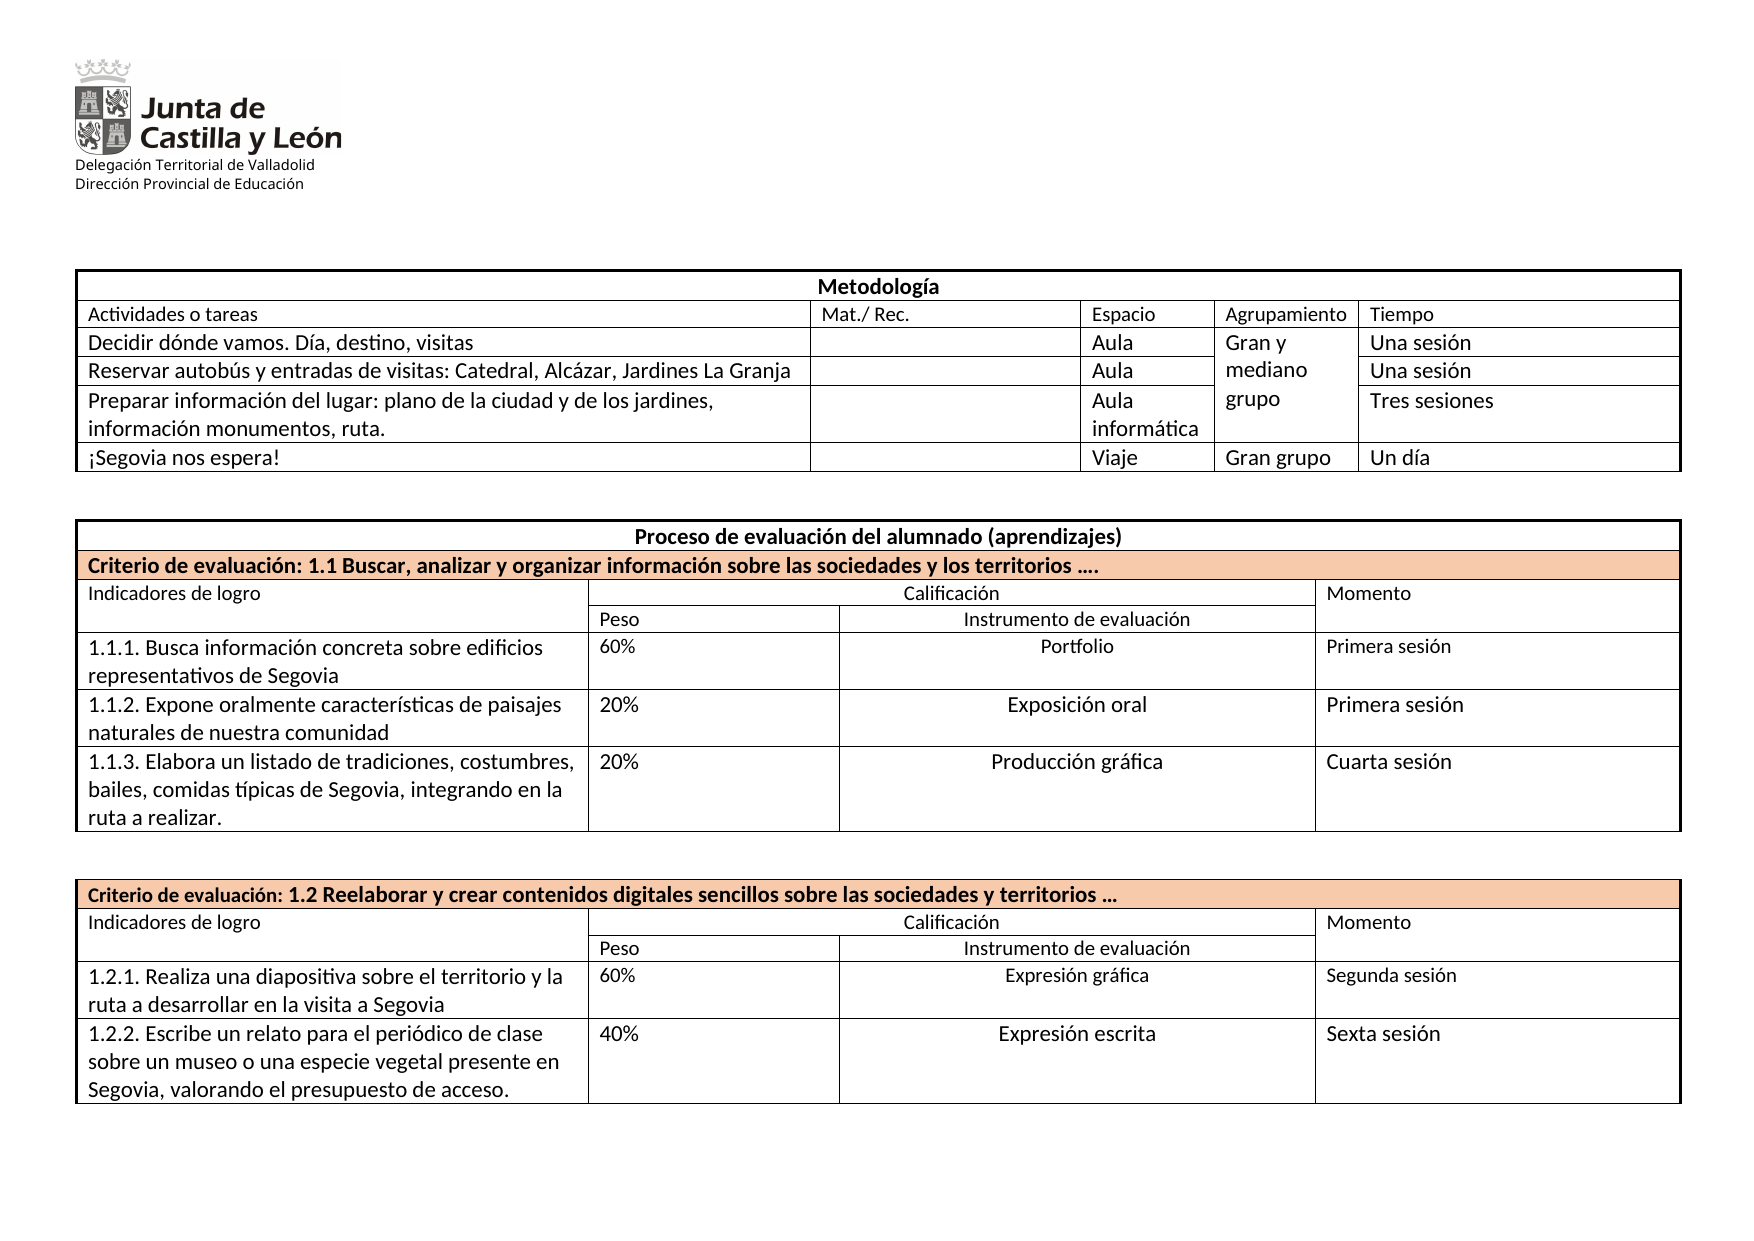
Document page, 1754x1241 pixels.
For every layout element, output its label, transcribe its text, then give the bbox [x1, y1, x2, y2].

table_cell Gran y mediano grupo [1215, 328, 1358, 442]
table_cell Expresión gráfica [840, 962, 1315, 1018]
table_cell Viaje [1081, 443, 1214, 471]
table_cell Un día [1359, 443, 1679, 471]
table_cell Tres sesiones [1359, 386, 1679, 442]
table_cell Expresión escrita [840, 1019, 1315, 1103]
table_header Proceso de evaluación del alumnado (aprendizajes) [78, 522, 1679, 550]
picture [75, 59, 342, 155]
table_cell 20% [589, 690, 839, 746]
table_cell 1.1.1. Busca información concreta sobre edificios representativos de Segovia [78, 633, 588, 689]
table_cell Primera sesión [1316, 633, 1679, 689]
table_cell Portfolio [840, 633, 1315, 689]
table_cell Indicadores de logro [78, 909, 588, 961]
table_cell 1.2.1. Realiza una diapositiva sobre el territorio y la ruta a desarrollar en la visita a Segovia [78, 962, 588, 1018]
table_cell Cuarta sesión [1316, 747, 1679, 831]
table_cell ¡Segovia nos espera! [78, 443, 810, 471]
table_cell Indicadores de logro [78, 580, 588, 632]
table_cell 1.2.2. Escribe un relato para el periódico de clase sobre un museo o una especie vegetal presente en Segovia, valorando el presupuesto de acceso. [78, 1019, 588, 1103]
table_cell 1.1.3. Elabora un listado de tradiciones, costumbres, bailes, comidas típicas de Segovia, integrando en la ruta a realizar. [78, 747, 588, 831]
table_cell Criterio de evaluación: 1.1 Buscar, analizar y organizar información sobre las sociedades y los territorios …. [78, 551, 1679, 579]
table_cell Agrupamiento [1215, 301, 1358, 327]
table_cell 60% [589, 962, 839, 1018]
table_header Metodología [78, 272, 1679, 300]
table_cell Sexta sesión [1316, 1019, 1679, 1103]
table_cell Aula informática [1081, 386, 1214, 442]
table_cell Exposición oral [840, 690, 1315, 746]
table_cell 1.1.2. Expone oralmente características de paisajes naturales de nuestra comunidad [78, 690, 588, 746]
table_cell [811, 443, 1080, 471]
table_cell Segunda sesión [1316, 962, 1679, 1018]
table_cell 20% [589, 747, 839, 831]
table_cell Aula [1081, 328, 1214, 356]
table_cell Momento [1316, 580, 1679, 632]
table_cell Decidir dónde vamos. Día, destino, visitas [78, 328, 810, 356]
table_cell 60% [589, 633, 839, 689]
table_cell Instrumento de evaluación [840, 606, 1315, 632]
table_cell Actividades o tareas [78, 301, 810, 327]
table_cell Peso [589, 936, 839, 961]
table_cell Gran grupo [1215, 443, 1358, 471]
table_cell 40% [589, 1019, 839, 1103]
table_cell Calificación [589, 909, 1315, 934]
table_cell Primera sesión [1316, 690, 1679, 746]
table_cell Una sesión [1359, 357, 1679, 385]
table_cell [811, 386, 1080, 442]
table_cell Una sesión [1359, 328, 1679, 356]
table_cell Mat./ Rec. [811, 301, 1080, 327]
table_cell Momento [1316, 909, 1679, 961]
table_cell Producción gráfica [840, 747, 1315, 831]
table_cell [811, 328, 1080, 356]
table_cell [811, 357, 1080, 385]
table_header Criterio de evaluación: 1.2 Reelaborar y crear contenidos digitales sencillos sobre las sociedades y territorios … [78, 880, 1679, 908]
table_cell Reservar autobús y entradas de visitas: Catedral, Alcázar, Jardines La Granja [78, 357, 810, 385]
table_cell Peso [589, 606, 839, 632]
table_cell Instrumento de evaluación [840, 936, 1315, 961]
table_cell Preparar información del lugar: plano de la ciudad y de los jardines, información monumentos, ruta. [78, 386, 810, 442]
table_cell Espacio [1081, 301, 1214, 327]
table_cell Calificación [589, 580, 1315, 605]
table_cell Aula [1081, 357, 1214, 385]
table_cell Tiempo [1359, 301, 1679, 327]
